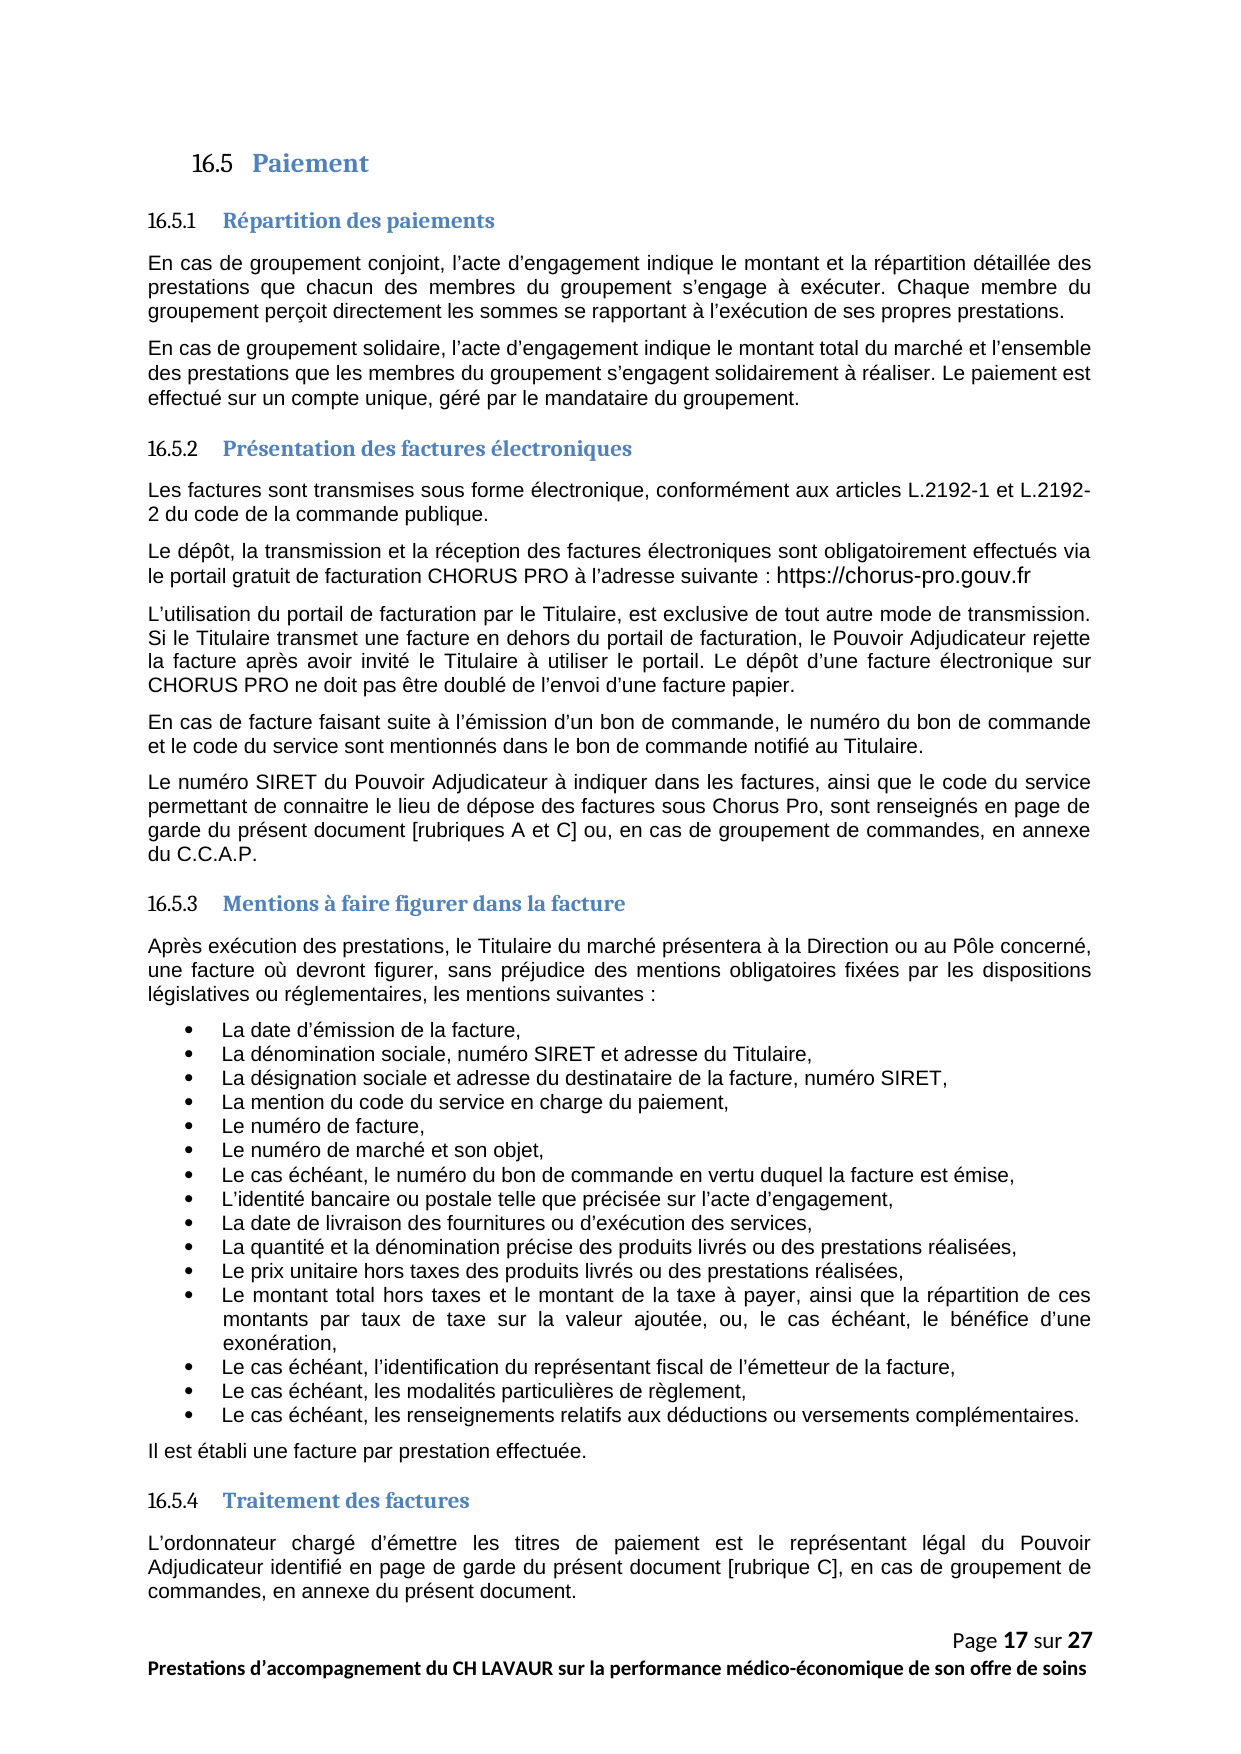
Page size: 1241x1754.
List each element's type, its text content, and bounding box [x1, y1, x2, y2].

list Le cas échéant, les renseignements relatifs aux déductions ou versements complémentaires. [185, 1403, 1093, 1427]
list Le numéro de marché et son objet, [185, 1138, 1093, 1162]
list La date d’émission de la facture, [185, 1018, 1093, 1042]
list Le numéro de facture, [185, 1114, 1093, 1138]
subtitle Répartition des paiements [148, 208, 1093, 235]
list Le prix unitaire hors taxes des produits livrés ou des prestations réalisées, [185, 1259, 1093, 1283]
text En cas de facture faisant suite à l’émission d’un bon de commande, le numéro du bon de commande et le code du service sont mentionnés dans le bon de commande notifié au Titulaire. [148, 710, 1093, 758]
subtitle Présentation des factures électroniques [148, 435, 1093, 462]
text Il est établi une facture par prestation effectuée. [148, 1439, 1093, 1463]
text En cas de groupement conjoint, l’acte d’engagement indique le montant et la répartition détaillée des prestations que chacun des membres du groupement s’engage à exécuter. Chaque membre du groupement perçoit directement les sommes se rapportant à l’exécution de ses propres prestations. [148, 251, 1093, 323]
list La date de livraison des fournitures ou d’exécution des services, [185, 1211, 1093, 1234]
subtitle Traitement des factures [148, 1488, 1093, 1515]
text En cas de groupement solidaire, l’acte d’engagement indique le montant total du marché et l’ensemble des prestations que les membres du groupement s’engagent solidairement à réaliser. Le paiement est effectué sur un compte unique, géré par le mandataire du groupement. [148, 335, 1093, 410]
subtitle Mentions à faire figurer dans la facture [148, 891, 1093, 917]
text L’utilisation du portail de facturation par le Titulaire, est exclusive de tout autre mode de transmission. Si le Titulaire transmet une facture en dehors du portail de facturation, le Pouvoir Adjudicateur rejette la facture après avoir invité le Titulaire à utiliser le portail. Le dépôt d’une facture électronique sur CHORUS PRO ne doit pas être doublé de l’envoi d’une facture papier. [148, 601, 1093, 697]
list La dénomination sociale, numéro SIRET et adresse du Titulaire, [185, 1042, 1093, 1066]
text Le dépôt, la transmission et la réception des factures électroniques sont obligatoirement effectués via le portail gratuit de facturation CHORUS PRO à l’adresse suivante : https://chorus-pro.gouv.fr [148, 538, 1093, 589]
text Après exécution des prestations, le Titulaire du marché présentera à la Direction ou au Pôle concerné, une facture où devront figurer, sans préjudice des mentions obligatoires fixées par les dispositions législatives ou réglementaires, les mentions suivantes : [148, 934, 1093, 1006]
subtitle Paiement [192, 148, 1093, 179]
list L’identité bancaire ou postale telle que précisée sur l’acte d’engagement, [185, 1186, 1093, 1211]
text Les factures sont transmises sous forme électronique, conformément aux articles L.2192-1 et L.2192-2 du code de la commande publique. [148, 478, 1093, 526]
list Le cas échéant, les modalités particulières de règlement, [185, 1379, 1093, 1403]
list Le montant total hors taxes et le montant de la taxe à payer, ainsi que la répartition de ces montants par taux de taxe sur la valeur ajoutée, ou, le cas échéant, le bénéfice d’une exonération, [185, 1283, 1093, 1355]
list Le cas échéant, l’identification du représentant fiscal de l’émetteur de la facture, [185, 1355, 1093, 1379]
list La mention du code du service en charge du paiement, [185, 1090, 1093, 1114]
list La désignation sociale et adresse du destinataire de la facture, numéro SIRET, [185, 1066, 1093, 1090]
text Le numéro SIRET du Pouvoir Adjudicateur à indiquer dans les factures, ainsi que le code du service permettant de connaitre le lieu de dépose des factures sous Chorus Pro, sont renseignés en page de garde du présent document [rubriques A et C] ou, en cas de groupement de commandes, en annexe du C.C.A.P. [148, 770, 1093, 866]
text L’ordonnateur chargé d’émettre les titres de paiement est le représentant légal du Pouvoir Adjudicateur identifié en page de garde du présent document [rubrique C], en cas de groupement de commandes, en annexe du présent document. [148, 1531, 1093, 1603]
list La quantité et la dénomination précise des produits livrés ou des prestations réalisées, [185, 1234, 1093, 1259]
list Le cas échéant, le numéro du bon de commande en vertu duquel la facture est émise, [185, 1162, 1093, 1186]
